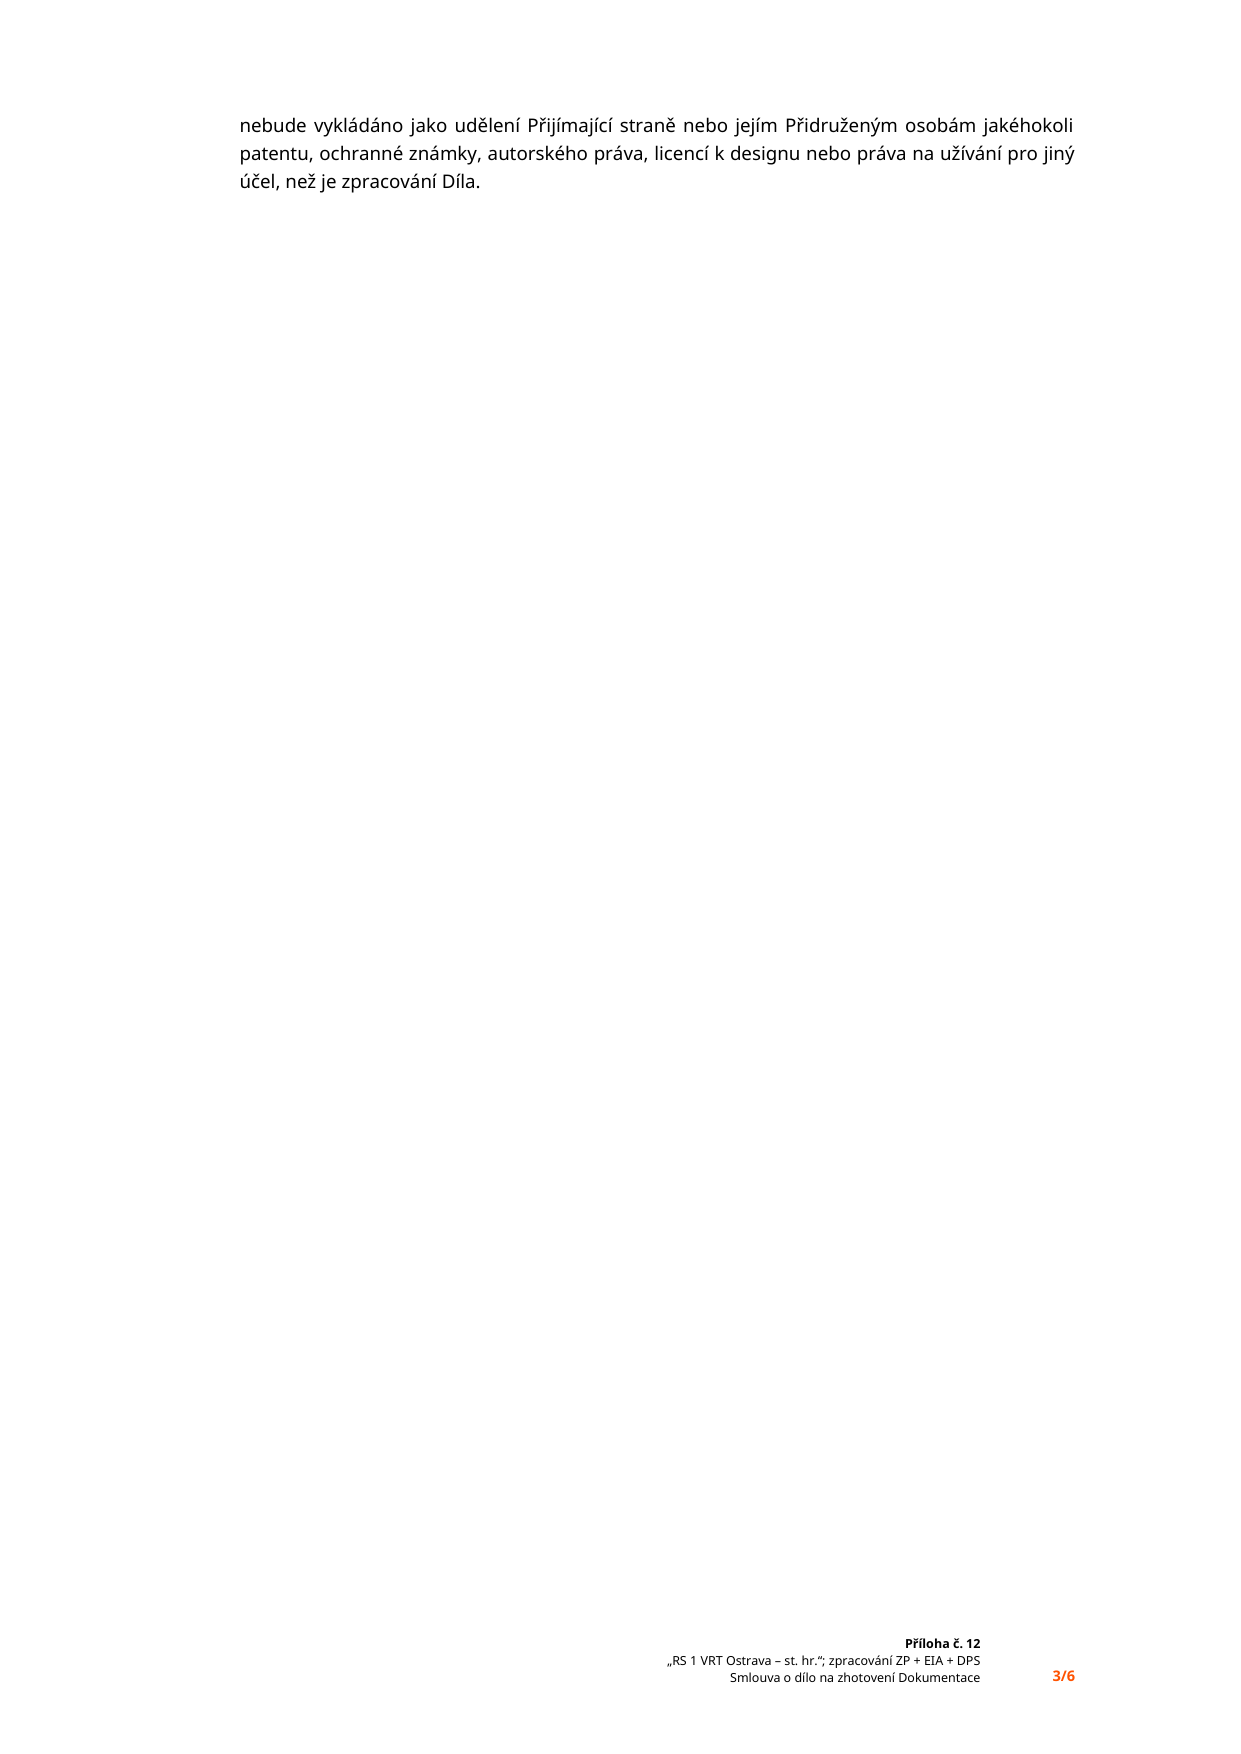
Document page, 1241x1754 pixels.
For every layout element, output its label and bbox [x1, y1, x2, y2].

list [165, 112, 1075, 194]
